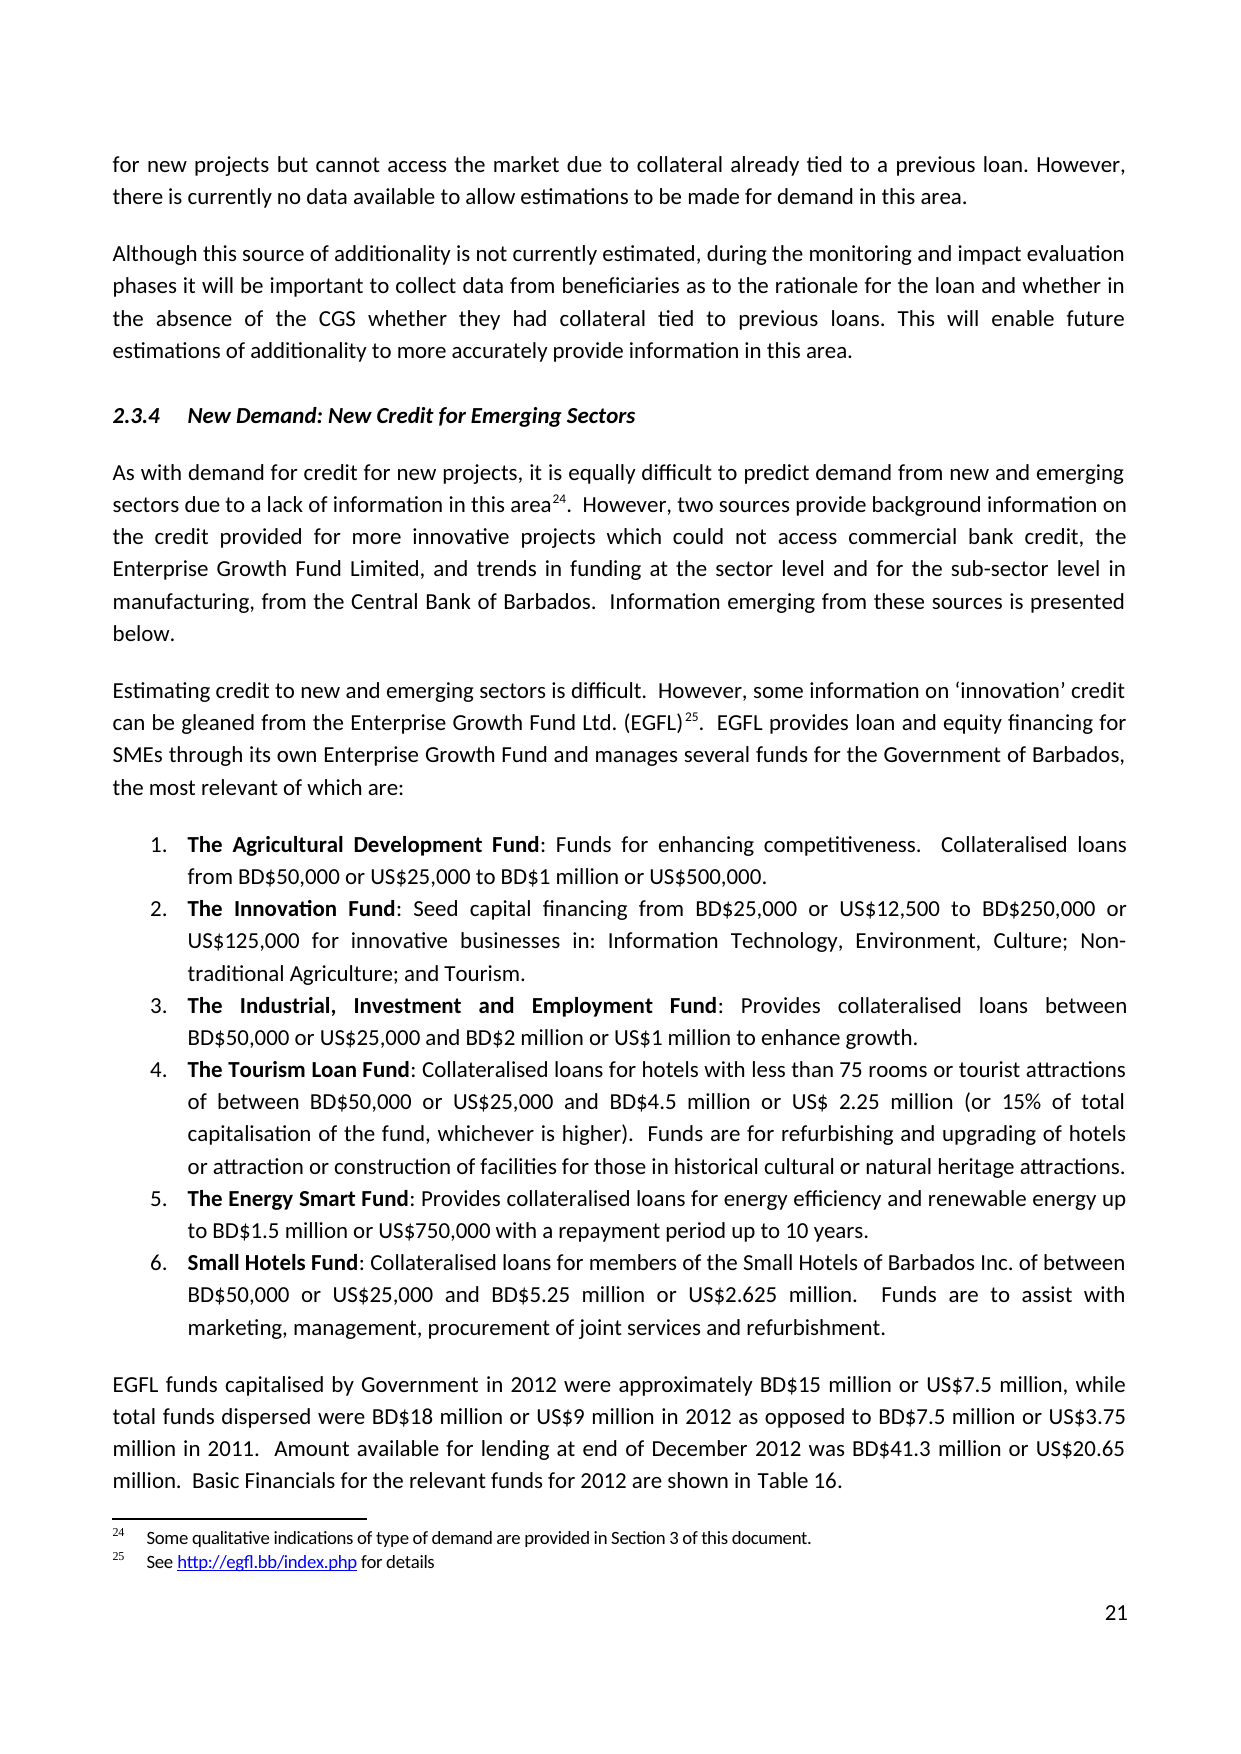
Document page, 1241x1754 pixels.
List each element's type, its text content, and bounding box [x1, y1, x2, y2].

text Estimating credit to new and emerging sectors is difficult. However, some information on ‘innovation’ credit can be gleaned from the Enterprise Growth Fund Ltd. (EGFL). EGFL provides loan and equity financing for SMEs through its own Enterprise Growth Fund and manages several funds for the Government of Barbados, the most relevant of which are: [112, 676, 1128, 801]
subtitle New Demand: New Credit for Emerging Sectors [112, 401, 1128, 429]
list The Tourism Loan Fund: Collateralised loans for hotels with less than 75 rooms or tourist attractions of between BD$50,000 or US$25,000 and BD$4.5 million or US$ 2.25 million (or 15% of total capitalisation of the fund, whichever is higher). Funds are for refurbishing and upgrading of hotels or attraction or construction of facilities for those in historical cultural or natural heritage attractions. [150, 1055, 1128, 1180]
list The Innovation Fund: Seed capital financing from BD$25,000 or US$12,500 to BD$250,000 or US$125,000 for innovative businesses in: Information Technology, Environment, Culture; Non-traditional Agriculture; and Tourism. [150, 894, 1128, 987]
text EGFL funds capitalised by Government in 2012 were approximately BD$15 million or US$7.5 million, while total funds dispersed were BD$18 million or US$9 million in 2012 as opposed to BD$7.5 million or US$3.75 million in 2011. Amount available for lending at end of December 2012 was BD$41.3 million or US$20.65 million. Basic Financials for the relevant funds for 2012 are shown in Table 38. [112, 1370, 1128, 1494]
list The Energy Smart Fund: Provides collateralised loans for energy efficiency and renewable energy up to BD$1.5 million or US$750,000 with a repayment period up to 10 years. [150, 1184, 1128, 1244]
list The Agricultural Development Fund: Funds for enhancing competitiveness. Collateralised loans from BD$50,000 or US$25,000 to BD$1 million or US$500,000. [150, 830, 1128, 890]
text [112, 150, 1128, 210]
text Although this source of additionality is not currently estimated, during the monitoring and impact evaluation phases it will be important to collect data from beneficiaries as to the rationale for the loan and whether in the absence of the CGS whether they had collateral tied to previous loans. This will enable future estimations of additionality to more accurately provide information in this area. [112, 239, 1128, 364]
text As with demand for credit for new projects, it is equally difficult to predict demand from new and emerging sectors due to a lack of information in this area. However, two sources provide background information on the credit provided for more innovative projects which could not access commercial bank credit, the Enterprise Growth Fund Limited, and trends in funding at the sector level and for the sub-sector level in manufacturing, from the Central Bank of Barbados. Information emerging from these sources is presented below. [112, 458, 1128, 647]
list The Industrial, Investment and Employment Fund: Provides collateralised loans between BD$50,000 or US$25,000 and BD$2 million or US$1 million to enhance growth. [150, 991, 1128, 1051]
list Small Hotels Fund: Collateralised loans for members of the Small Hotels of Barbados Inc. of between BD$50,000 or US$25,000 and BD$5.25 million or US$2.625 million. Funds are to assist with marketing, management, procurement of joint services and refurbishment. [150, 1248, 1128, 1341]
